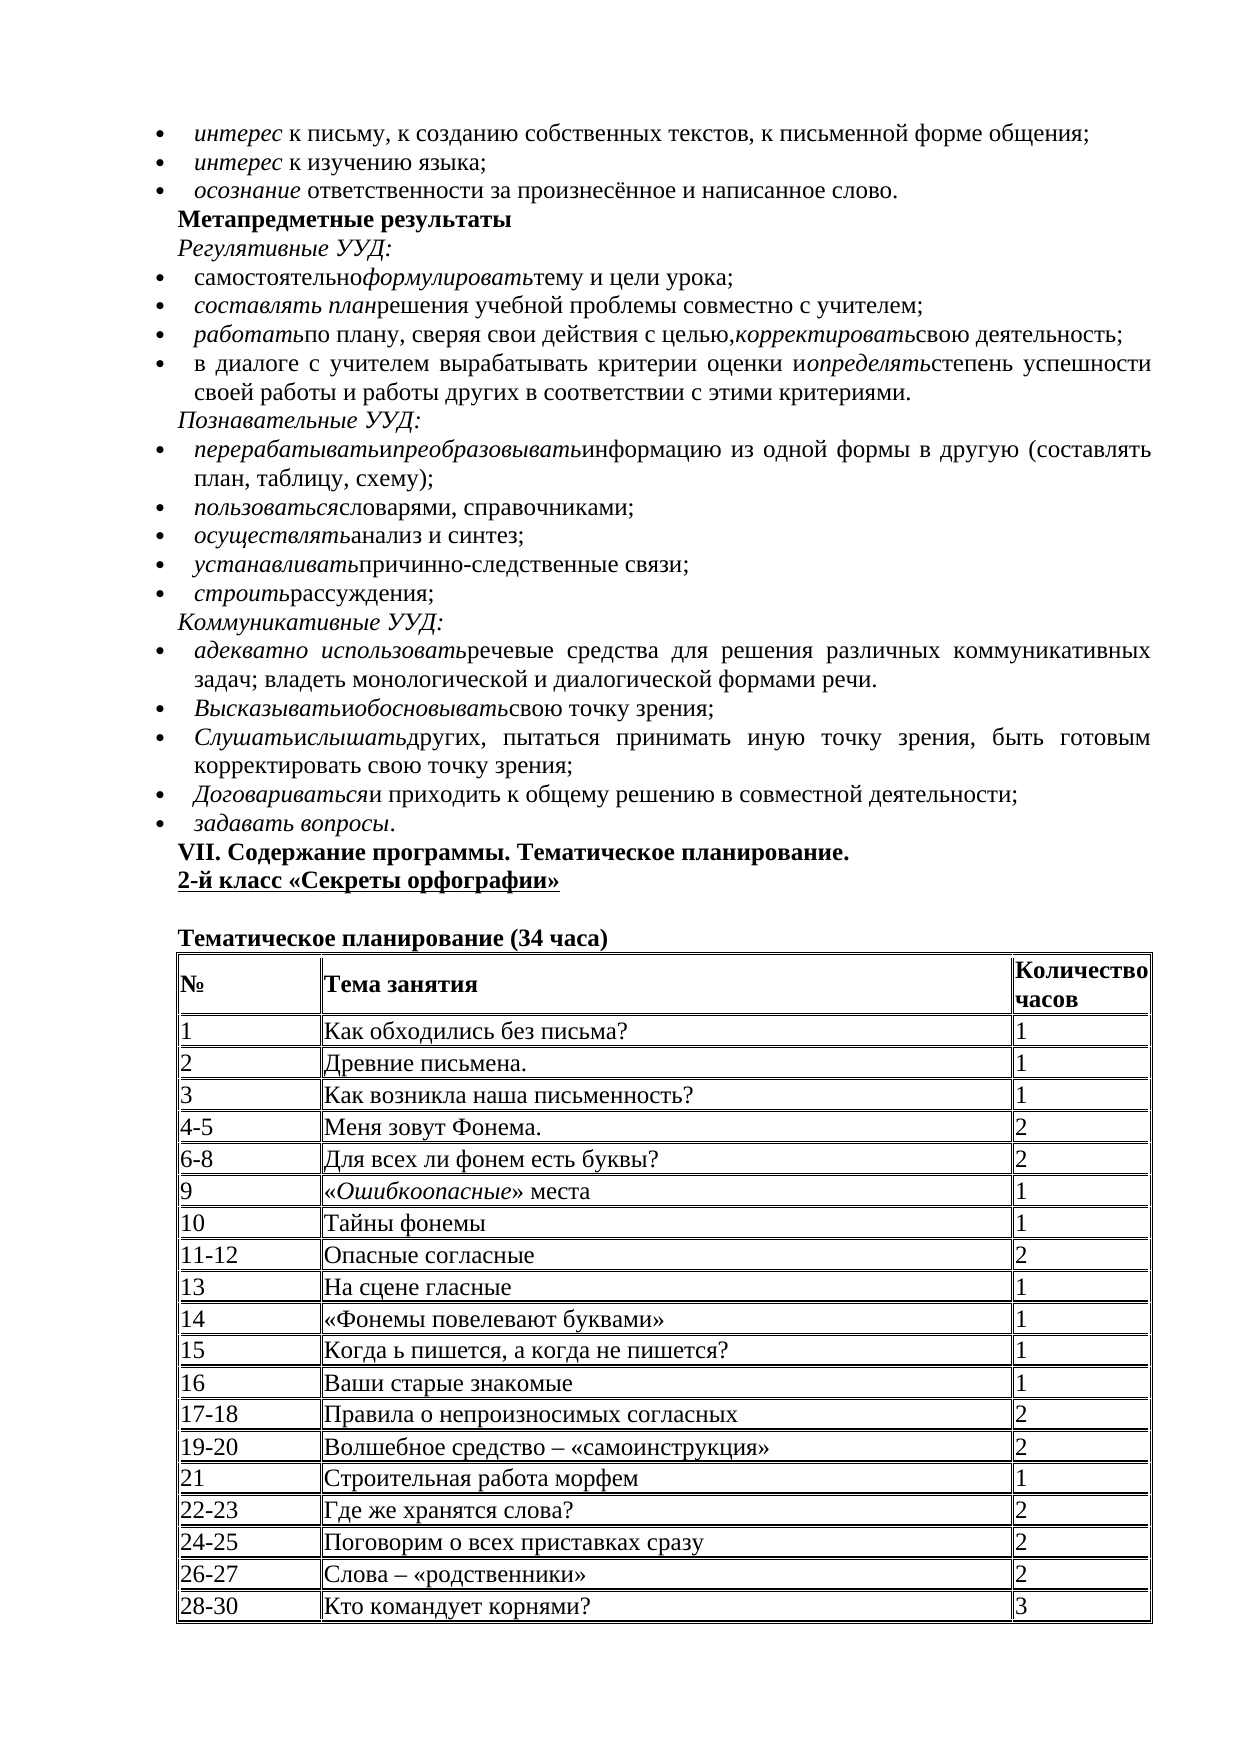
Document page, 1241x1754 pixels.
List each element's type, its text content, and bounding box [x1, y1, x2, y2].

table_cell 1 [1013, 1077, 1151, 1108]
table_cell 21 [179, 1460, 320, 1492]
table_cell Поговорим о всех приставках сразу [323, 1528, 1011, 1556]
text Познавательные УУД: [177, 406, 1152, 434]
list интерес к изучению языка; [156, 147, 1152, 176]
table_cell Как обходились без письма? [323, 1016, 1011, 1044]
table_cell 11-12 [179, 1236, 320, 1268]
table_cell 28-30 [179, 1588, 321, 1620]
text 2-й класс «Секреты орфографии» [177, 866, 1152, 894]
table_cell 2 [1014, 1428, 1150, 1460]
list Договариватьсяи приходить к общему решению в совместной деятельности; [156, 779, 1152, 808]
table_cell Строительная работа морфем [323, 1464, 1011, 1492]
table_cell 2 [1013, 1141, 1151, 1172]
table_header Тема занятия [321, 955, 1012, 1013]
list осуществлятьанализ и синтез; [156, 521, 1152, 549]
table_cell 2 [179, 1045, 320, 1077]
table_cell 6-8 [178, 1141, 321, 1172]
table_cell Ваши старые знакомые [323, 1368, 1011, 1396]
table_header № [179, 955, 321, 1013]
list перерабатыватьипреобразовыватьинформацию из одной формы в другую (составлять план, таблицу, схему); [156, 434, 1152, 492]
table_cell Опасные согласные [323, 1240, 1011, 1268]
table_cell Когда ь пишется, а когда не пишется? [323, 1336, 1011, 1364]
table_cell 15 [179, 1333, 320, 1364]
table_cell «Ошибкоопасные» места [323, 1176, 1011, 1204]
list задавать вопросы. [156, 808, 1152, 837]
text Тематическое планирование (34 часа) [177, 923, 1152, 952]
table_cell 2 [1014, 1236, 1150, 1268]
table_cell 1 [1014, 1333, 1150, 1364]
table_cell 13 [179, 1269, 320, 1300]
text Метапредметные результаты [177, 204, 1152, 233]
table_cell 16 [179, 1364, 320, 1396]
table_cell 1 [178, 1013, 321, 1044]
table_cell 1 [1014, 1045, 1150, 1077]
table_cell 24-25 [179, 1524, 320, 1556]
text Регулятивные УУД: [177, 233, 1152, 262]
table_cell 2 [1014, 1396, 1150, 1428]
list в диалоге с учителем вырабатывать критерии оценки иопределятьстепень успешности своей работы и работы других в соответствии с этими критериями. [156, 348, 1152, 406]
table_cell 4-5 [179, 1109, 320, 1141]
table_cell Правила о непроизносимых согласных [323, 1400, 1011, 1428]
list составлять планрешения учебной проблемы совместно с учителем; [156, 291, 1152, 319]
table_cell Волшебное средство – «самоинструкция» [323, 1432, 1011, 1460]
list адекватно использоватьречевые средства для решения различных коммуникативных задач; владеть монологической и диалогической формами речи. [156, 636, 1152, 693]
table_cell 1 [1014, 1173, 1150, 1204]
table_cell 26-27 [179, 1556, 320, 1588]
table_cell Где же хранятся слова? [323, 1496, 1011, 1524]
table_cell 2 [1014, 1492, 1150, 1524]
text VII. Содержание программы. Тематическое планирование. [177, 837, 1152, 866]
table_cell Для всех ли фонем есть буквы? [323, 1144, 1011, 1172]
table_cell 1 [1014, 1460, 1150, 1492]
list строитьрассуждения; [156, 578, 1152, 607]
table_cell Кто командует корнями? [321, 1592, 1012, 1620]
table_cell 2 [1014, 1556, 1150, 1588]
table_header Количество часов [1013, 955, 1150, 1013]
table_cell 22-23 [179, 1492, 320, 1524]
table_cell Древние письмена. [323, 1048, 1011, 1077]
list работатьпо плану, сверяя свои действия с целью,корректироватьсвою деятельность; [156, 319, 1152, 348]
table_cell 1 [1014, 1269, 1150, 1300]
table_cell «Фонемы повелевают буквами» [323, 1304, 1011, 1332]
list самостоятельноформулироватьтему и цели урока; [156, 262, 1152, 291]
table_cell Тайны фонемы [323, 1208, 1011, 1236]
text Коммуникативные УУД: [177, 607, 1152, 636]
table_cell 19-20 [179, 1428, 320, 1460]
table_cell Как возникла наша письменность? [323, 1080, 1011, 1108]
table_cell 1 [1014, 1364, 1150, 1396]
table_cell 1 [1014, 1300, 1150, 1332]
table_cell 1 [1013, 1013, 1151, 1044]
table_cell 1 [1014, 1205, 1150, 1236]
table_cell 3 [1013, 1588, 1150, 1620]
table_cell 3 [178, 1077, 321, 1108]
list осознание ответственности за произнесённое и написанное слово. [156, 176, 1152, 204]
table_cell 17-18 [179, 1396, 320, 1428]
list пользоватьсясловарями, справочниками; [156, 492, 1152, 521]
table_cell 2 [1014, 1524, 1150, 1556]
table_cell Слова – «родственники» [323, 1560, 1011, 1588]
table_cell 10 [179, 1205, 320, 1236]
list устанавливатьпричинно-следственные связи; [156, 549, 1152, 578]
table_cell На сцене гласные [323, 1272, 1011, 1300]
list Высказыватьиобосновыватьсвою точку зрения; [156, 693, 1152, 722]
table_cell 2 [1014, 1109, 1150, 1141]
table_cell 9 [179, 1173, 320, 1204]
list Слушатьислышатьдругих, пытаться принимать иную точку зрения, быть готовым корректировать свою точку зрения; [156, 722, 1152, 779]
list интерес к письму, к созданию собственных текстов, к письменной форме общения; [156, 118, 1152, 147]
table_cell Меня зовут Фонема. [323, 1112, 1011, 1141]
table_cell 14 [179, 1300, 320, 1332]
